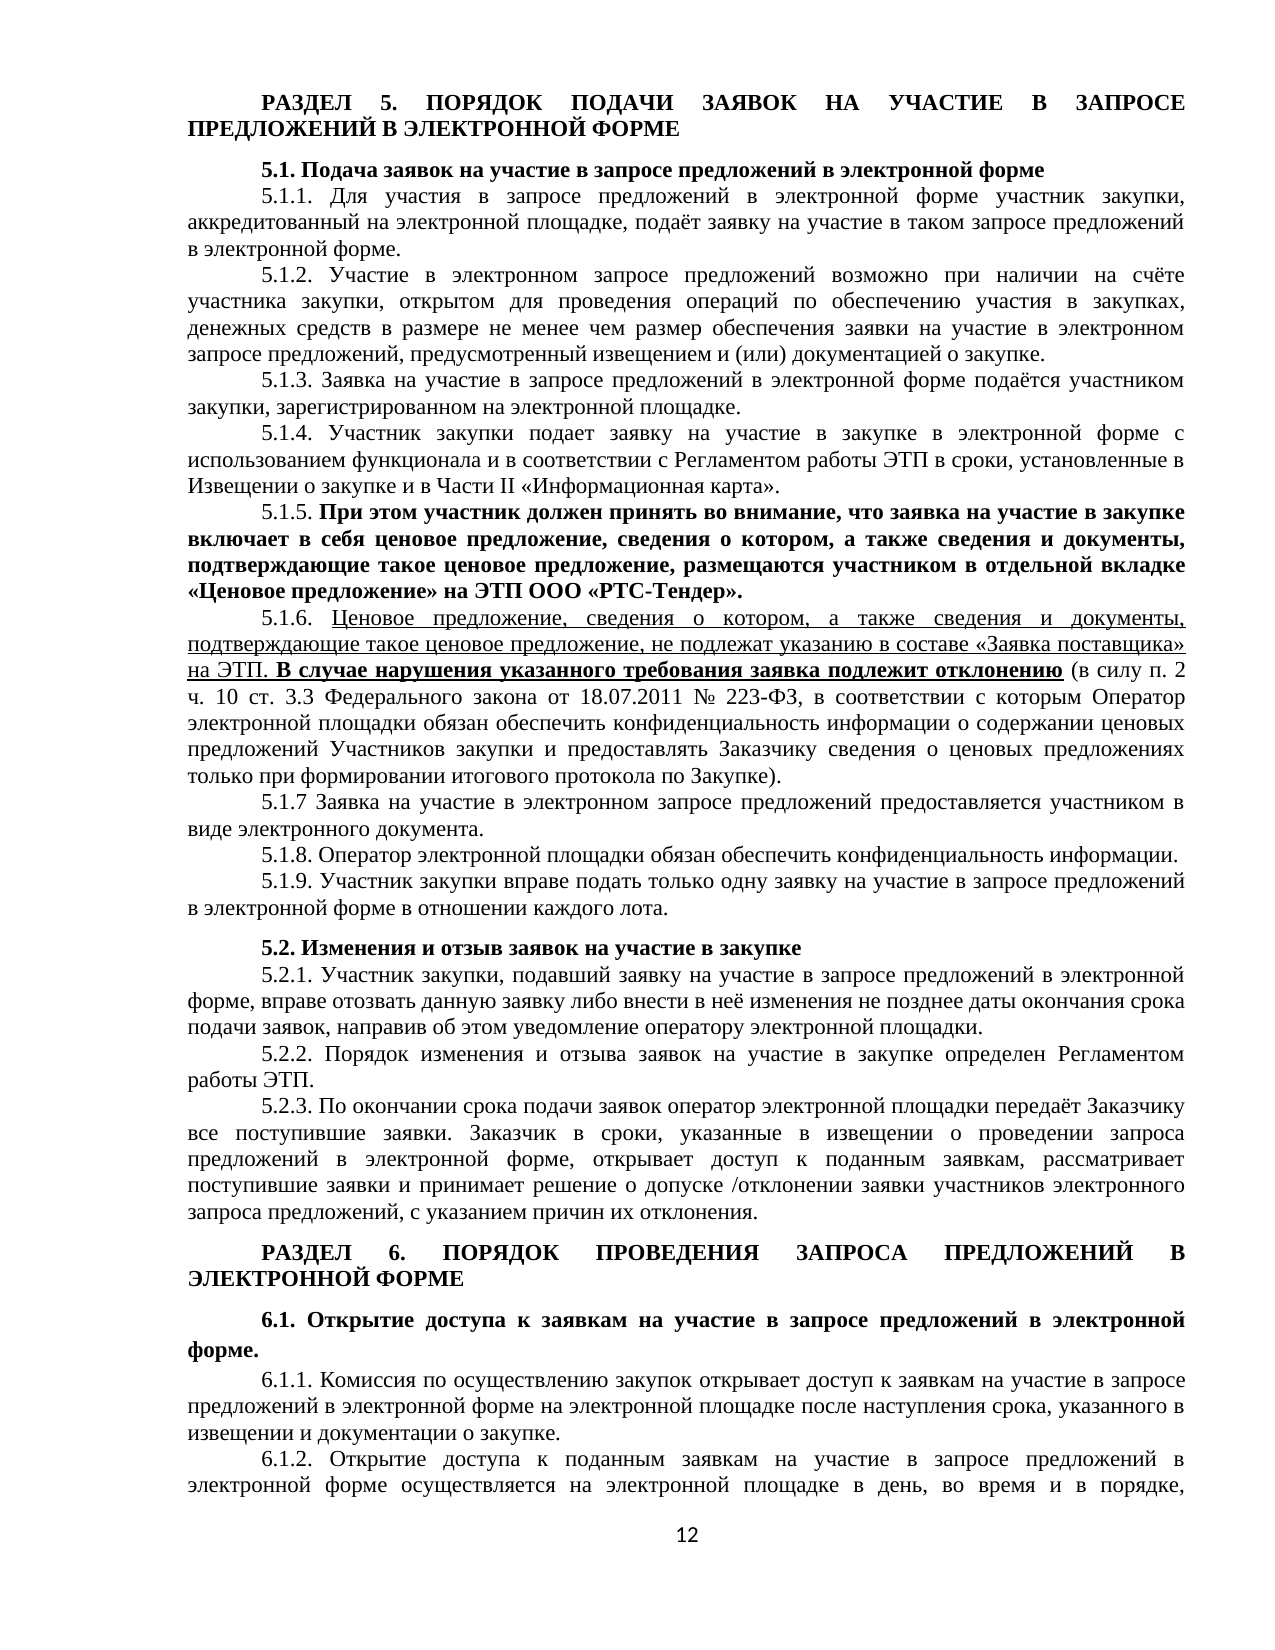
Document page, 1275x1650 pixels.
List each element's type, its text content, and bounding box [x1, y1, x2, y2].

text 5.2.1. Участник закупки, подавший заявку на участие в запросе предложений в электронной форме, вправе отозвать данную заявку либо внести в неё изменения не позднее даты окончания срока подачи заявок, направив об этом уведомление оператору электронной площадки. [187, 961, 1186, 1040]
text 5.2. Изменения и отзыв заявок на участие в закупке [187, 934, 1186, 961]
text 5.1.3. Заявка на участие в запросе предложений в электронной форме подаётся участником закупки, зарегистрированном на электронной площадке. [187, 367, 1186, 419]
text 6.1.1. Комиссия по осуществлению закупок открывает доступ к заявкам на участие в запросе предложений в электронной форме на электронной площадке после наступления срока, указанного в извещении и документации о закупке. [187, 1366, 1186, 1445]
text РАЗДЕЛ 6. ПОРЯДОК ПРОВЕДЕНИЯ ЗАПРОСА ПРЕДЛОЖЕНИЙ В ЭЛЕКТРОННОЙ ФОРМЕ [187, 1239, 1186, 1291]
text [187, 1445, 1186, 1498]
text 5.1.6. Ценовое предложение, сведения о котором, а также сведения и документы, подтверждающие такое ценовое предложение, не подлежат указанию в составе «Заявка поставщика» на ЭТП. В случае нарушения указанного требования заявка подлежит отклонению (в силу п. 2 ч. 10 ст. 3.3 Федерального закона от 18.07.2011 № 223-ФЗ, в соответствии с которым Оператор электронной площадки обязан обеспечить конфиденциальность информации о содержании ценовых предложений Участников закупки и предоставлять Заказчику сведения о ценовых предложениях только при формировании итогового протокола по Закупке). [187, 654, 1186, 788]
text 5.1.6. Ценовое предложение, сведения о котором, а также сведения и документы, подтверждающие такое ценовое предложение, не подлежат указанию в составе «Заявка поставщика» на ЭТП. В случае нарушения указанного требования заявка подлежит отклонению (в силу п. 2 ч. 10 ст. 3.3 Федерального закона от 18.07.2011 № 223-ФЗ, в соответствии с которым Оператор электронной площадки обязан обеспечить конфиденциальность информации о содержании ценовых предложений Участников закупки и предоставлять Заказчику сведения о ценовых предложениях только при формировании итогового протокола по Закупке). [187, 604, 1186, 653]
subtitle 5.1.5. При этом участник должен принять во внимание, что заявка на участие в закупке включает в себя ценовое предложение, сведения о котором, а также сведения и документы, подтверждающие такое ценовое предложение, размещаются участником в отдельной вкладке «Ценовое предложение» на ЭТП ООО «РТС-Тендер». [187, 498, 1186, 604]
text 5.1.7 Заявка на участие в электронном запросе предложений предоставляется участником в виде электронного документа. [187, 788, 1186, 841]
text 6.1. Открытие доступа к заявкам на участие в запросе предложений в электронной форме. [187, 1306, 1186, 1362]
text 5.1. Подача заявок на участие в запросе предложений в электронной форме [187, 156, 1186, 182]
text 5.1.1. Для участия в запросе предложений в электронной форме участник закупки, аккредитованный на электронной площадке, подаёт заявку на участие в таком запросе предложений в электронной форме. [187, 182, 1186, 261]
text РАЗДЕЛ 5. ПОРЯДОК ПОДАЧИ ЗАЯВОК НА УЧАСТИЕ В ЗАПРОСЕ ПРЕДЛОЖЕНИЙ В ЭЛЕКТРОННОЙ ФОРМЕ [187, 89, 1186, 141]
text 5.1.2. Участие в электронном запросе предложений возможно при наличии на счёте участника закупки, открытом для проведения операций по обеспечению участия в закупках, денежных средств в размере не менее чем размер обеспечения заявки на участие в электронном запросе предложений, предусмотренный извещением и (или) документацией о закупке. [187, 261, 1186, 367]
text 5.2.2. Порядок изменения и отзыва заявок на участие в закупке определен Регламентом работы ЭТП. [187, 1040, 1186, 1092]
subtitle 5.1.4. Участник закупки подает заявку на участие в закупке в электронной форме с использованием функционала и в соответствии с Регламентом работы ЭТП в сроки, установленные в Извещении о закупке и в Части II «Информационная карта». [187, 419, 1186, 498]
text 5.1.9. Участник закупки вправе подать только одну заявку на участие в запросе предложений в электронной форме в отношении каждого лота. [187, 867, 1186, 920]
text 5.2.3. По окончании срока подачи заявок оператор электронной площадки передаёт Заказчику все поступившие заявки. Заказчик в сроки, указанные в извещении о проведении запроса предложений в электронной форме, открывает доступ к поданным заявкам, рассматривает поступившие заявки и принимает решение о допуске /отклонении заявки участников электронного запроса предложений, с указанием причин их отклонения. [187, 1092, 1186, 1224]
text 5.1.8. Оператор электронной площадки обязан обеспечить конфиденциальность информации. [187, 841, 1186, 867]
